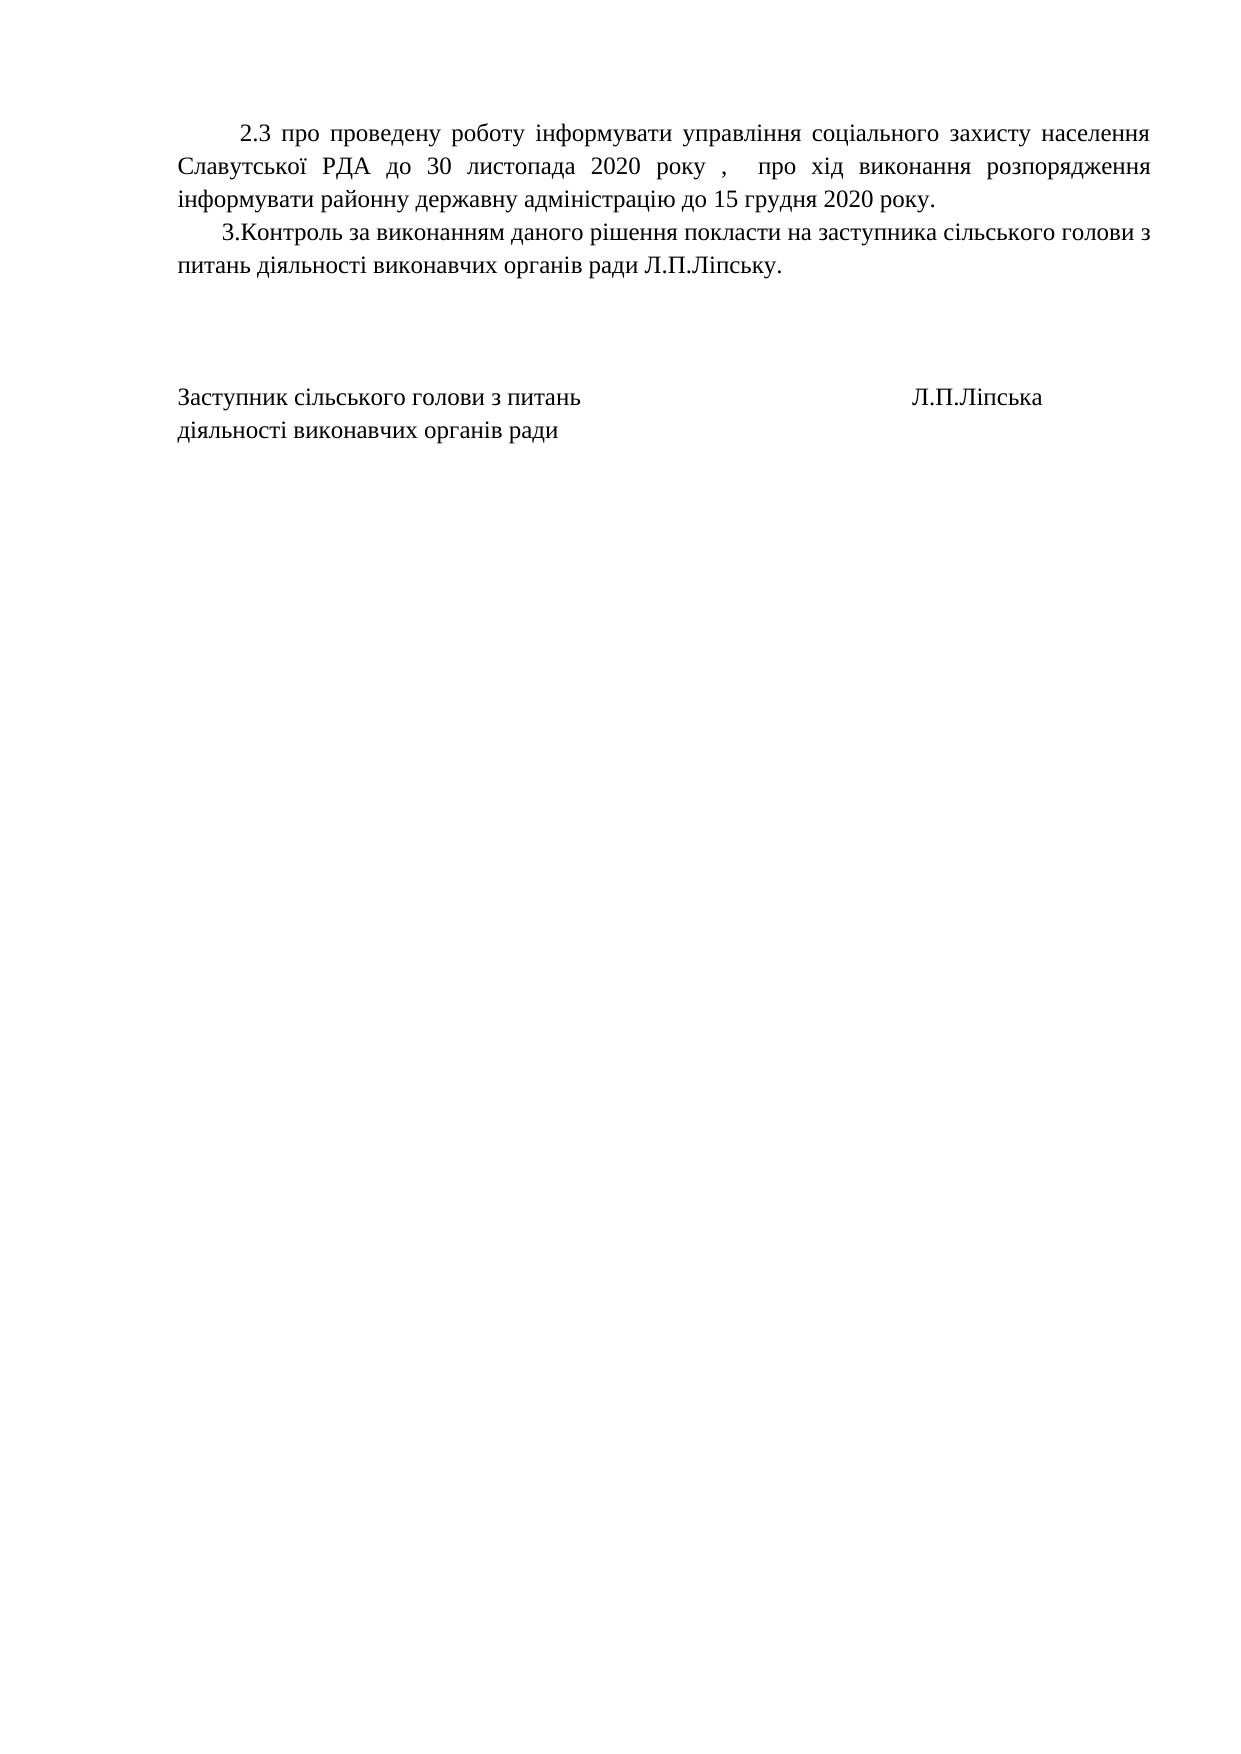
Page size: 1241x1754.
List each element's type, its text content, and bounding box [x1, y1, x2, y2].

text Заступник сільського голови з питань Л.П.Ліпська [177, 382, 1152, 411]
text 2.3 про проведену роботу інформувати управління соціального захисту населення Славутської РДА до 30 листопада 2020 року , про хід виконання розпорядження інформувати районну державну адміністрацію до 15 грудня 2020 року. [177, 118, 1152, 213]
text 3.Контроль за виконанням даного рішення покласти на заступника сільського голови з питань діяльності виконавчих органів ради Л.П.Ліпську. [177, 217, 1152, 279]
text діяльності виконавчих органів ради [177, 415, 1152, 444]
